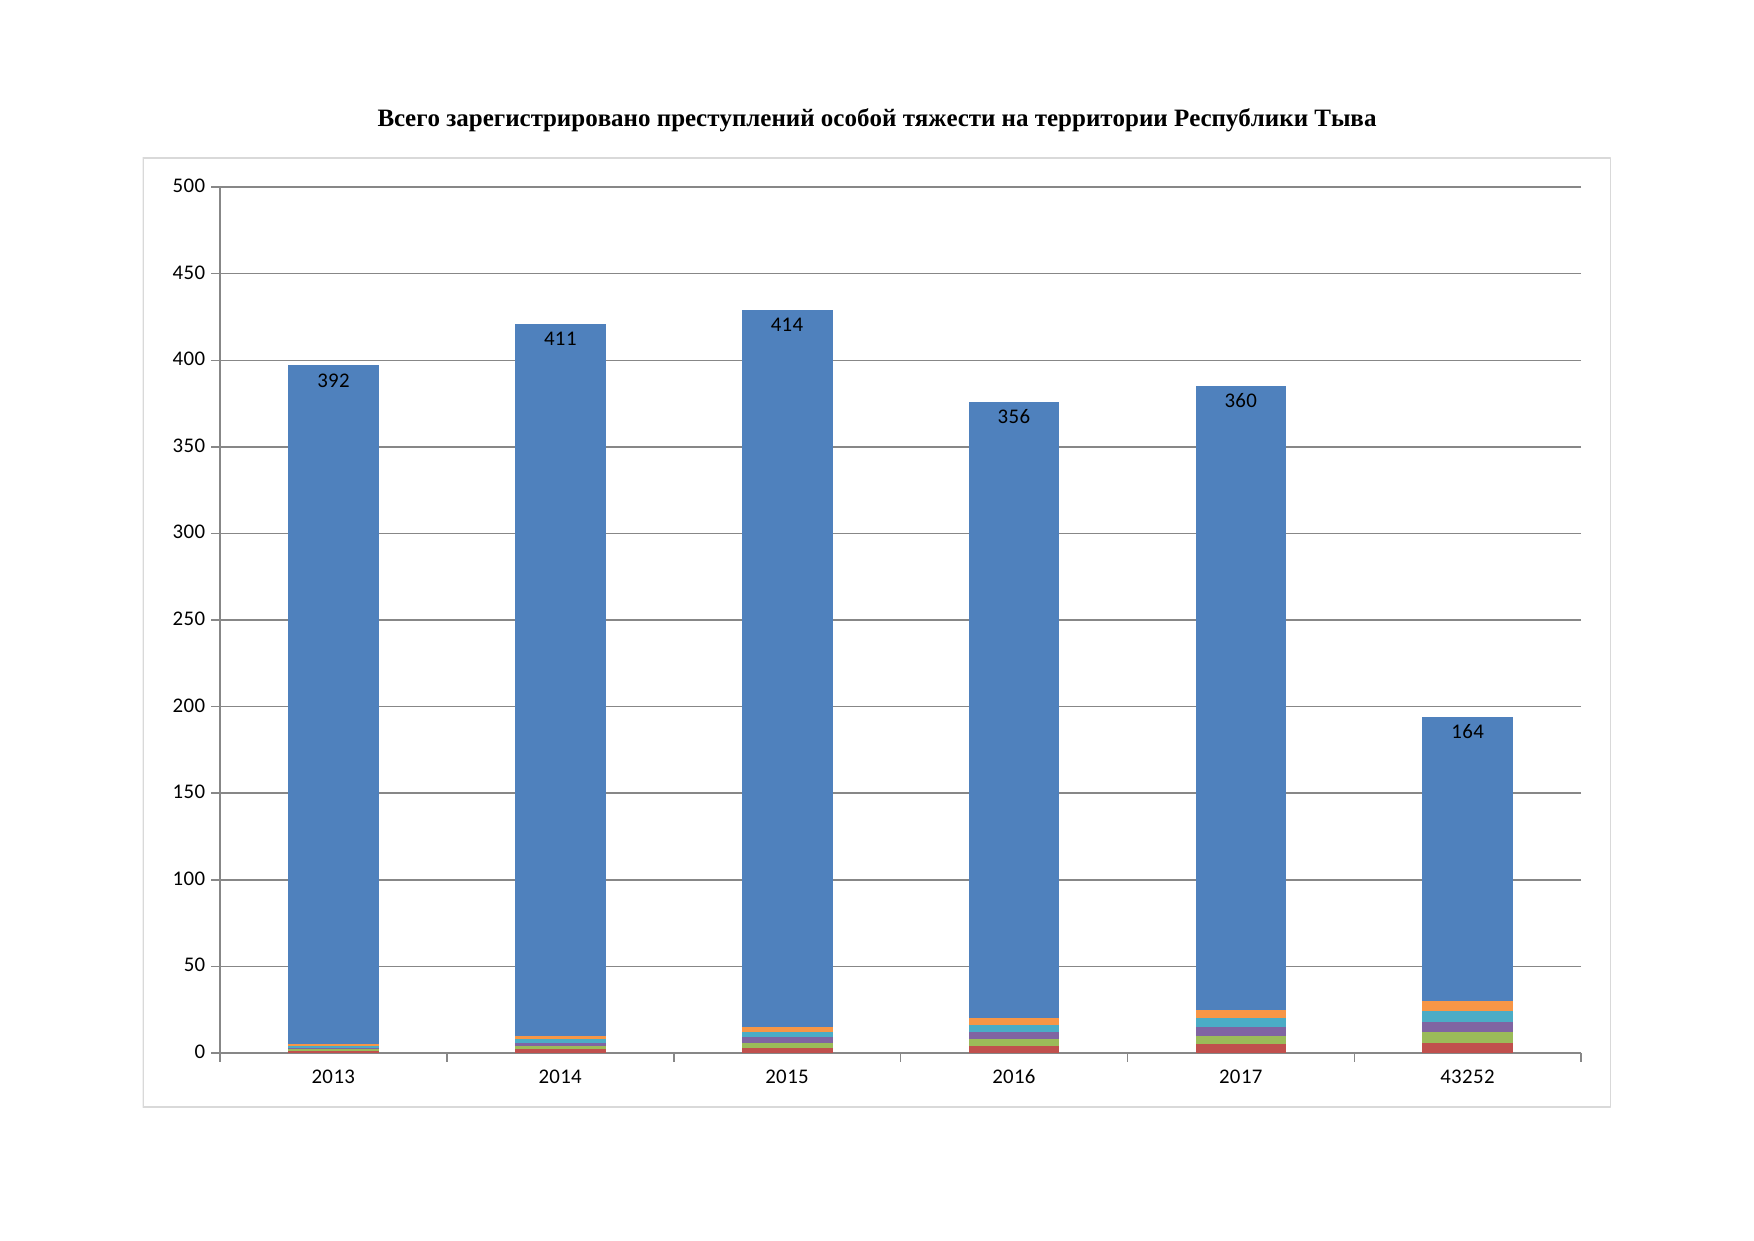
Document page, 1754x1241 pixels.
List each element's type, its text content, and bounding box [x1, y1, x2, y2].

text Всего зарегистрировано преступлений особой тяжести на территории Республики Тыва [118, 103, 1636, 132]
